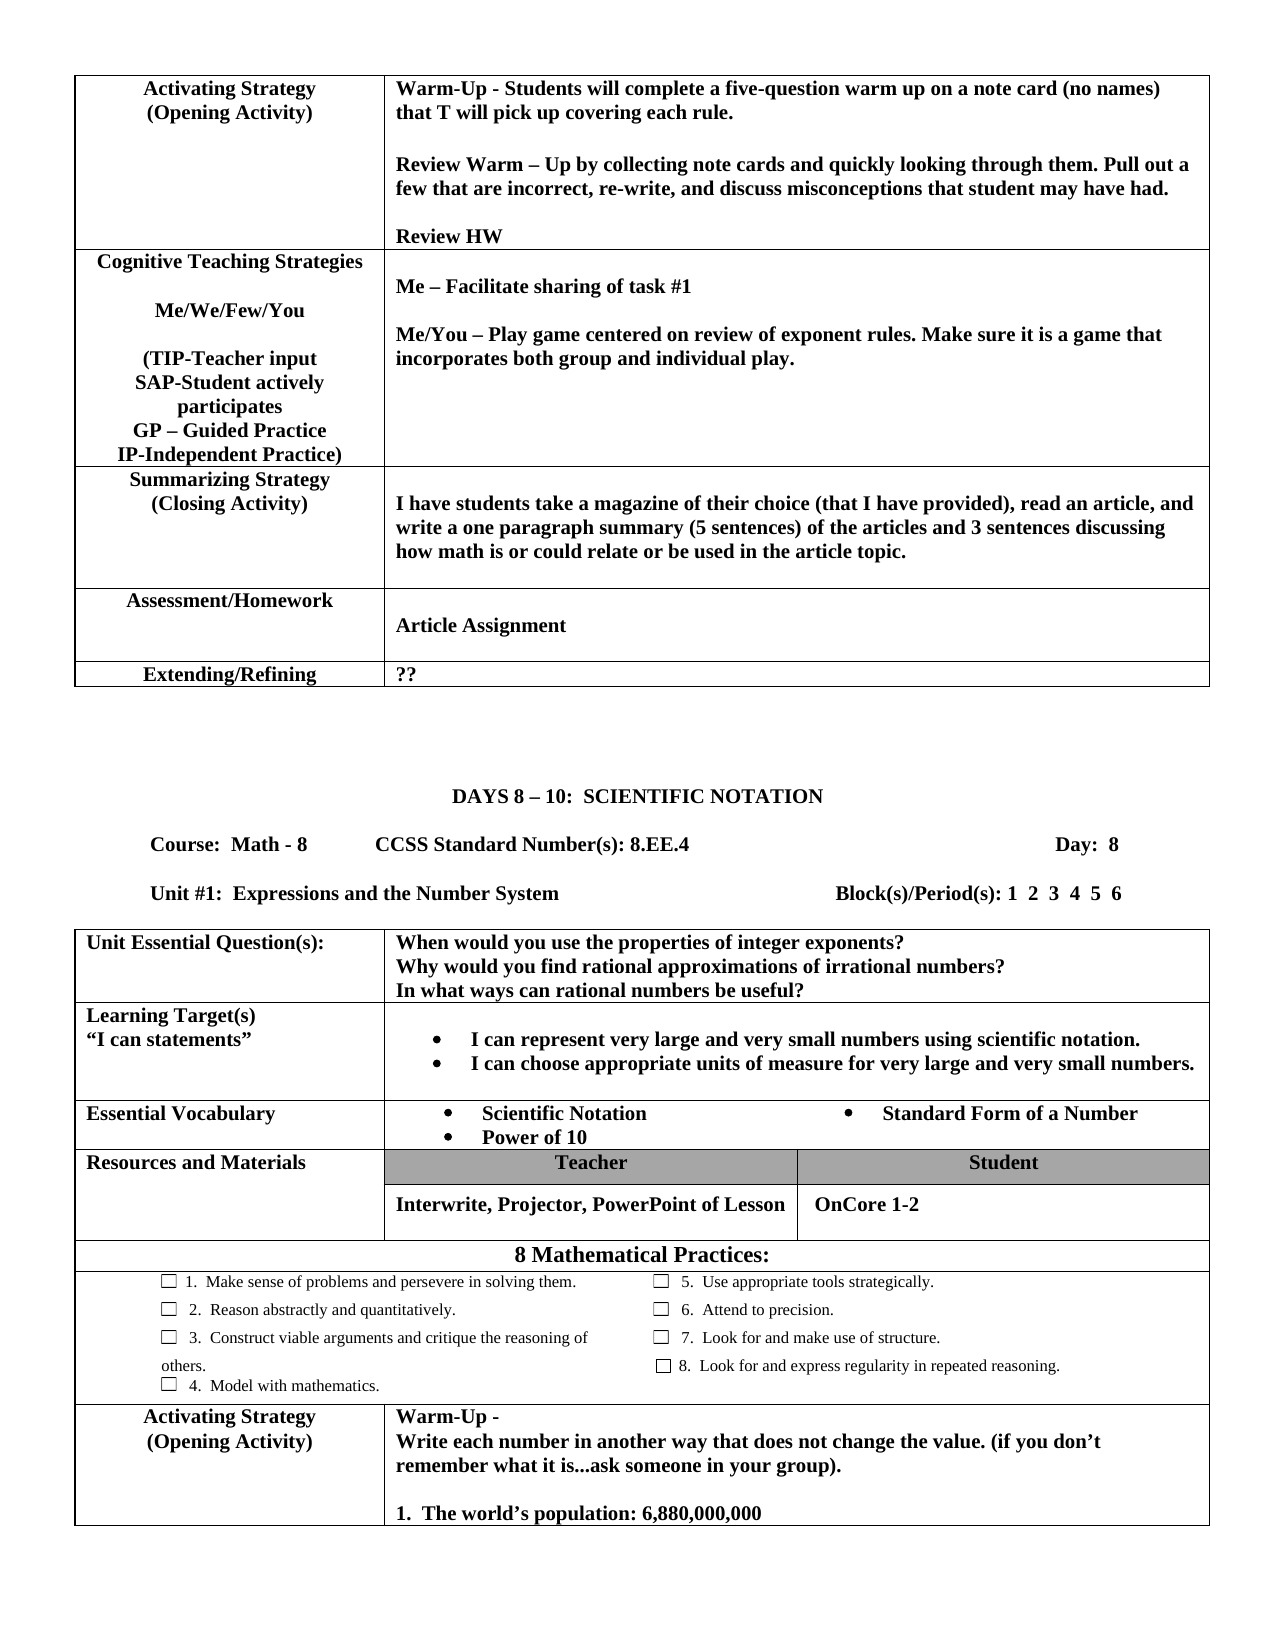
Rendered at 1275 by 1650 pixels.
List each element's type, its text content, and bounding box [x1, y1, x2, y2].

text Course: Math - 8 CCSS Standard Number(s): 8.EE.4 Day: 8 [150, 832, 1125, 856]
table_cell Resources and Materials [76, 1150, 384, 1240]
table_cell Assessment/Homework [76, 589, 384, 661]
table_cell Activating Strategy (Opening Activity) [76, 76, 384, 248]
table_cell 1. Make sense of problems and persevere in solving them. 2. Reason abstractly and quantitatively. 3. Construct viable arguments and critique the reasoning of others. 4. Model with mathematics. [76, 1272, 642, 1403]
picture [653, 1274, 669, 1288]
picture [161, 1302, 177, 1316]
table_cell Interwrite, Projector, PowerPoint of Lesson [385, 1185, 797, 1240]
text DAYS 8 – 10: SCIENTIFIC NOTATION [150, 784, 1125, 808]
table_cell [76, 1405, 384, 1525]
table_cell [385, 1101, 1209, 1149]
table_cell Learning Target(s) “I can statements” [76, 1003, 384, 1099]
table_cell Summarizing Strategy (Closing Activity) [76, 467, 384, 587]
table_cell Article Assignment [385, 589, 1209, 661]
picture [161, 1330, 177, 1344]
table_cell Extending/Refining [76, 662, 384, 686]
table_cell Me – Facilitate sharing of task #1 Me/You – Play game centered on review of exponent rules. Make sure it is a game that incorporates both group and individual play. [385, 250, 1209, 466]
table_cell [385, 1405, 1209, 1525]
picture [161, 1377, 177, 1391]
table_cell ?? [385, 662, 1209, 686]
table_cell 5. Use appropriate tools strategically. 6. Attend to precision. 7. Look for and make use of structure. 8. Look for and express regularity in repeated reasoning. [642, 1272, 1209, 1403]
table_header Unit Essential Question(s): [76, 930, 384, 1002]
table_cell Warm-Up - Students will complete a five-question warm up on a note card (no names) that T will pick up covering each rule. Review Warm – Up by collecting note cards and quickly looking through them. Pull out a few that are incorrect, re-write, and discuss misconceptions that student may have had. Review HW [385, 76, 1209, 248]
picture [653, 1302, 669, 1316]
text Unit #1: Expressions and the Number System Block(s)/Period(s): 1 2 3 4 5 6 [150, 881, 1125, 904]
table_cell Essential Vocabulary [76, 1101, 384, 1149]
table_cell 8 Mathematical Practices: [76, 1241, 1209, 1271]
table_cell I can represent very large and very small numbers using scientific notation. I can choose appropriate units of measure for very large and very small numbers. [385, 1003, 1209, 1099]
table_cell Teacher [385, 1150, 797, 1184]
picture [161, 1274, 177, 1288]
table_cell Cognitive Teaching Strategies Me/We/Few/You (TIP-Teacher input SAP-Student actively participates GP – Guided Practice IP-Independent Practice) [76, 250, 384, 466]
table_header When would you use the properties of integer exponents? Why would you find rational approximations of irrational numbers? In what ways can rational numbers be useful? [385, 930, 1209, 1002]
table_cell I have students take a magazine of their choice (that I have provided), read an article, and write a one paragraph summary (5 sentences) of the articles and 3 sentences discussing how math is or could relate or be used in the article topic. [385, 467, 1209, 587]
table_cell OnCore 1-2 [798, 1185, 1209, 1240]
picture [653, 1330, 669, 1344]
table_cell Student [798, 1150, 1209, 1184]
